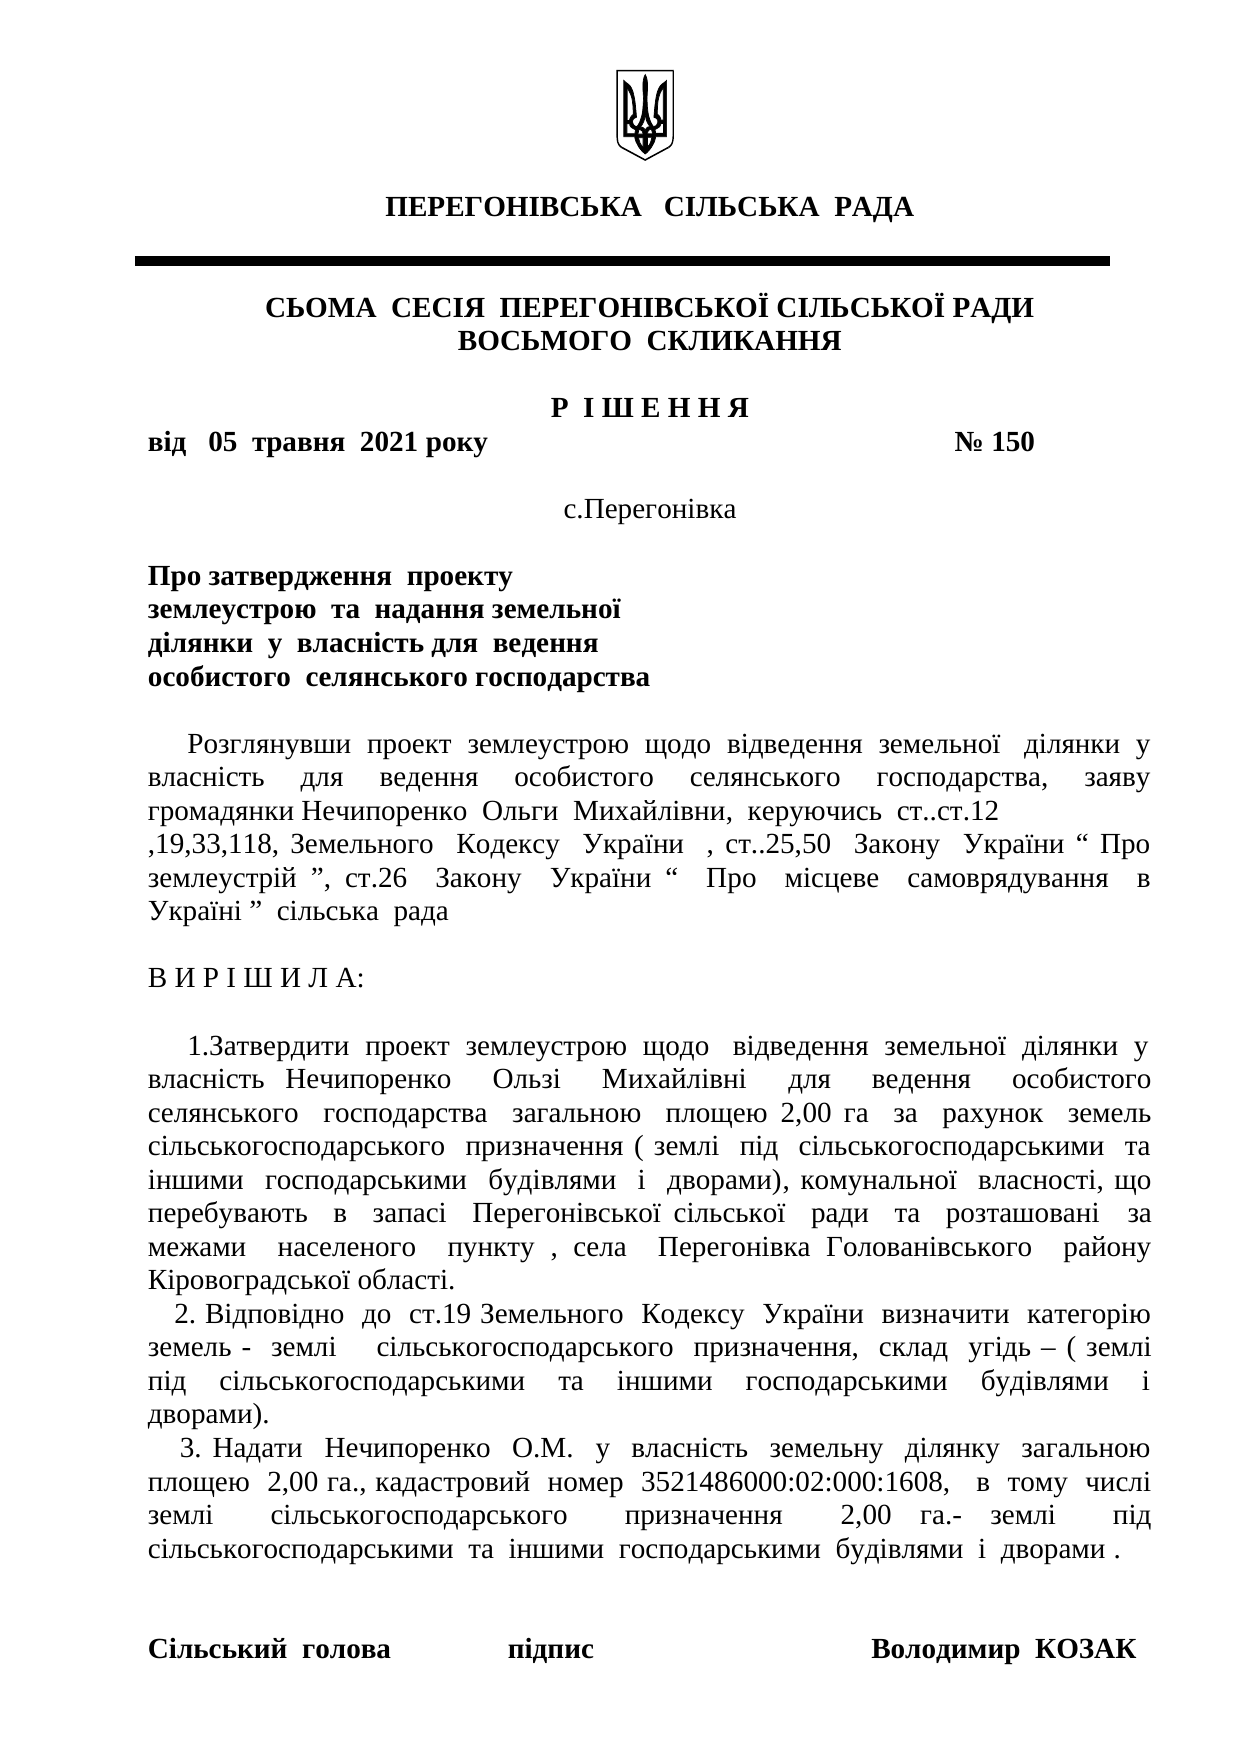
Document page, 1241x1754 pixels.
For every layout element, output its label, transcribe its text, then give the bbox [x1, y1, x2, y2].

text Про затвердження проекту [148, 558, 1152, 592]
text Р І Ш Е Н Н Я [148, 390, 1152, 424]
text Розглянувши проект землеустрою щодо відведення земельної ділянки у власність для ведення особистого селянського господарства, заяву громадянки Нечипоренко Ольги Михайлівни, керуючись ст..ст.12 [148, 726, 1152, 826]
text 1.Затвердити проект землеустрою щодо відведення земельної ділянки у власність Нечипоренко Ользі Михайлівні для ведення особистого селянського господарства загальною площею 2,00 га за рахунок земель сільськогосподарського призначення ( землі під сільськогосподарськими та іншими господарськими будівлями і дворами), комунальної власності, що перебувають в запасі Перегонівської сільської ради та розташовані за межами населеного пункту , села Перегонівка Голованівського району Кіровоградської області. [148, 1028, 1152, 1296]
text землеустрою та надання земельної [148, 592, 1152, 625]
text 2. Відповідно до ст.19 Земельного Кодексу України визначити категорію земель - землі сільськогосподарського призначення, склад угідь – ( землі під сільськогосподарськими та іншими господарськими будівлями і дворами). [148, 1296, 1152, 1430]
text Сільський голова підпис Володимир КОЗАК [148, 1631, 1152, 1665]
text ПЕРЕГОНІВСЬКА СІЛЬСЬКА РАДА [148, 189, 1152, 223]
text В И Р І Ш И Л А: [148, 961, 1152, 994]
text СЬОМА СЕСІЯ ПЕРЕГОНІВСЬКОЇ СІЛЬСЬКОЇ РАДИ [148, 290, 1152, 323]
text 3. Надати Нечипоренко О.М. у власність земельну ділянку загальною площею 2,00 га., кадастровий номер 3521486000:02:000:1608, в тому числі землі сільськогосподарського призначення 2,00 га.- землі під сільськогосподарськими та іншими господарськими будівлями і дворами . [148, 1430, 1152, 1564]
text ділянки у власність для ведення [148, 625, 1152, 659]
text ВОСЬМОГО СКЛИКАННЯ [148, 323, 1152, 357]
text від 05 травня 2021 року № 150 [148, 424, 1152, 457]
text с.Перегонівка [148, 491, 1152, 524]
text ,19,33,118, Земельного Кодексу України , ст..25,50 Закону України “ Про землеустрій ”, ст.26 Закону України “ Про місцеве самоврядування в Україні ” сільська рада [148, 826, 1152, 927]
text особистого селянського господарства [148, 659, 1152, 692]
